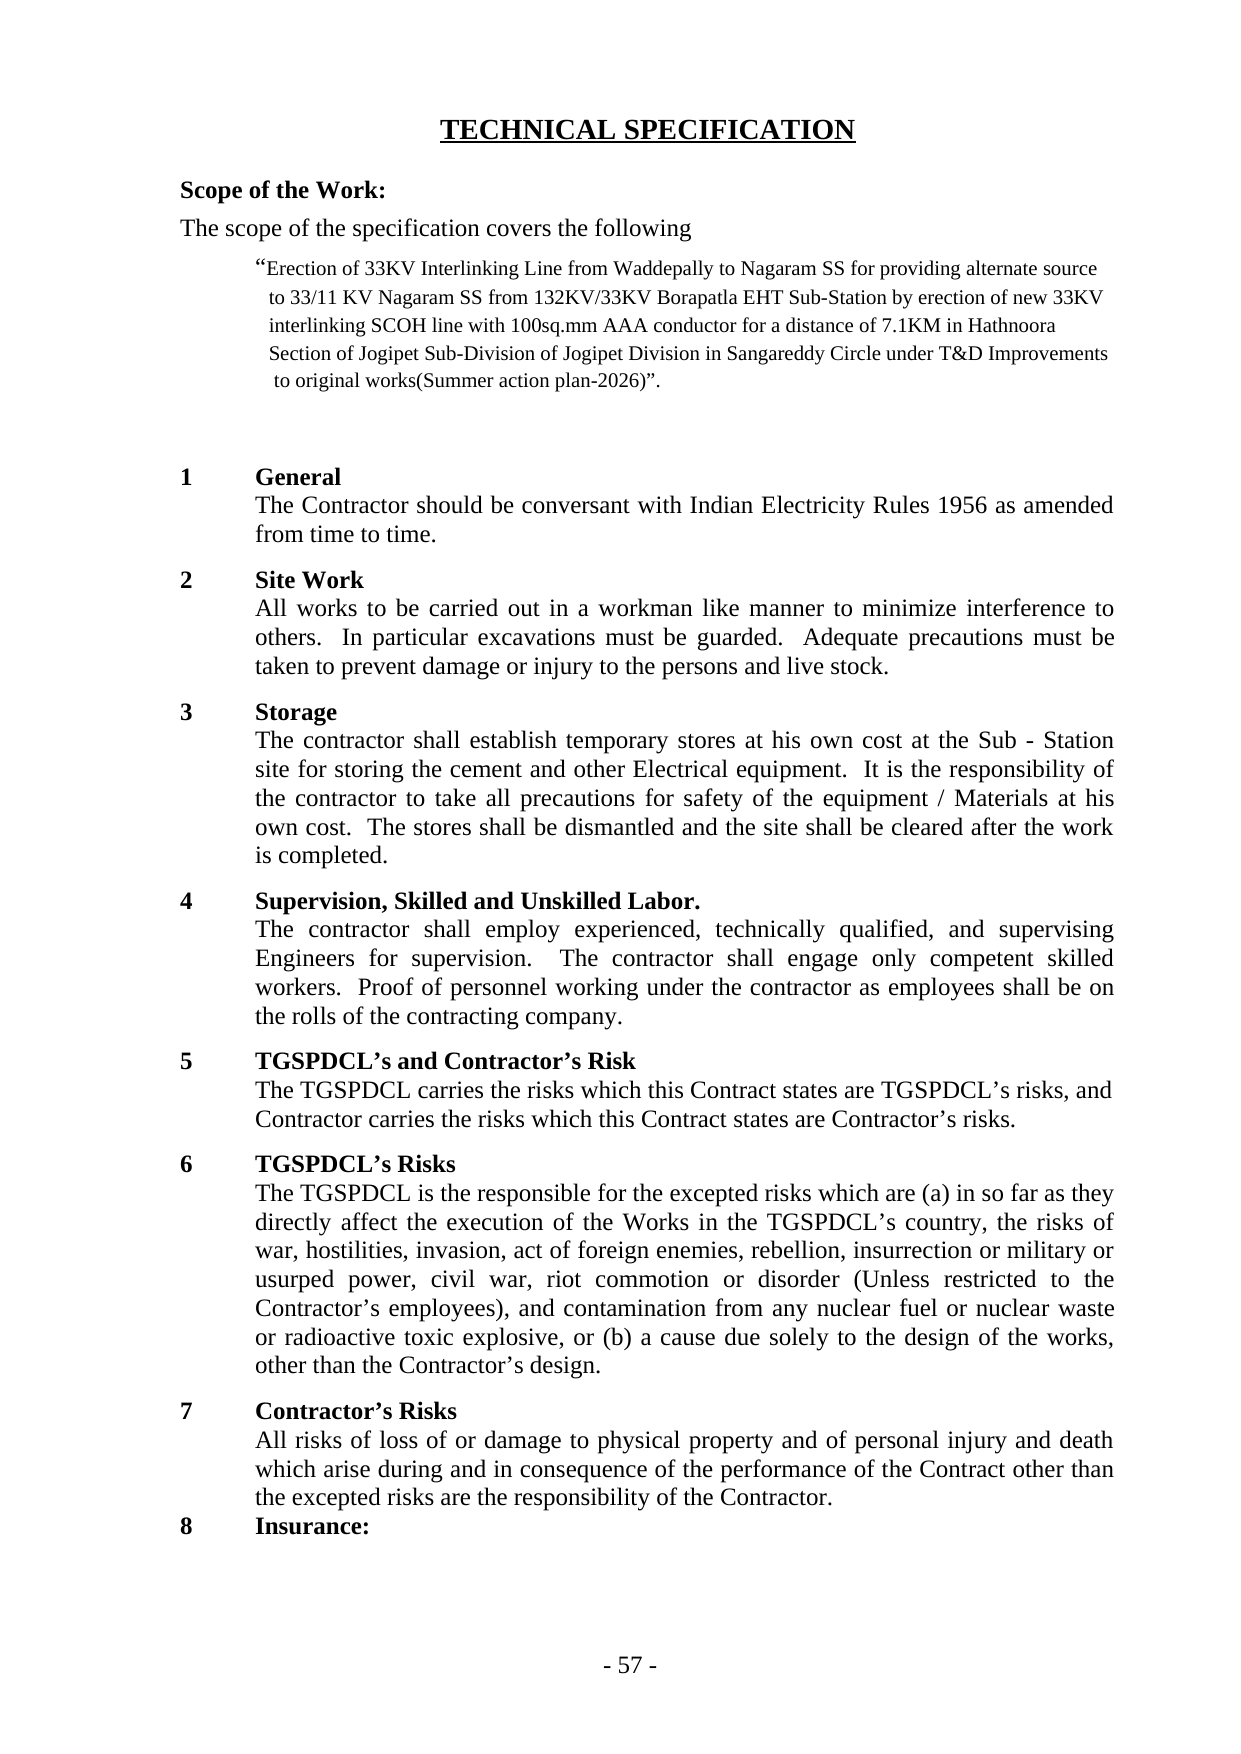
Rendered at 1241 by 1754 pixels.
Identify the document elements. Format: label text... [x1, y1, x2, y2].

text 6 TGSPDCL’s Risks [180, 1149, 1115, 1178]
text The contractor shall employ experienced, technically qualified, and supervising Engineers for supervision. The contractor shall engage only competent skilled workers. Proof of personnel working under the contractor as employees shall be on the rolls of the contracting company. [180, 914, 1115, 1029]
text TECHNICAL SPECIFICATION [180, 112, 1115, 146]
text 5 TGSPDCL’s and Contractor’s Risk [180, 1046, 1115, 1075]
text The Contractor should be conversant with Indian Electricity Rules 1956 as amended from time to time. [180, 491, 1115, 548]
text interlinking SCOH line with 100sq.mm AAA conductor for a distance of 7.1KM in Hathnoora [180, 313, 1115, 337]
text The scope of the specification covers the following [180, 213, 1115, 242]
text 3 Storage [180, 697, 1115, 725]
text Section of Jogipet Sub-Division of Jogipet Division in Sangareddy Circle under T&D Improvements [180, 341, 1115, 364]
text 4 Supervision, Skilled and Unskilled Labor. [180, 886, 1115, 914]
text All works to be carried out in a workman like manner to minimize interference to others. In particular excavations must be guarded. Adequate precautions must be taken to prevent damage or injury to the persons and live stock. [180, 593, 1115, 680]
text 7 Contractor’s Risks [180, 1396, 1115, 1425]
text to original works(Summer action plan-2026)”. [180, 368, 1115, 392]
text 8 Insurance: [180, 1511, 1115, 1540]
text Scope of the Work: [180, 175, 1115, 203]
text to 33/11 KV Nagaram SS from 132KV/33KV Borapatla EHT Sub-Station by erection of new 33KV [180, 285, 1115, 309]
text The TGSPDCL is the responsible for the excepted risks which are (a) in so far as they directly affect the execution of the Works in the TGSPDCL’s country, the risks of war, hostilities, invasion, act of foreign enemies, rebellion, insurrection or military or usurped power, civil war, riot commotion or disorder (Unless restricted to the Contractor’s employees), and contamination from any nuclear fuel or nuclear waste or radioactive toxic explosive, or (b) a cause due solely to the design of the works, other than the Contractor’s design. [255, 1178, 1115, 1379]
text The TGSPDCL carries the risks which this Contract states are TGSPDCL’s risks, and Contractor carries the risks which this Contract states are Contractor’s risks. [255, 1075, 1115, 1133]
text “Erection of 33KV Interlinking Line from Waddepally to Nagaram SS for providing alternate source [180, 252, 1115, 281]
text All risks of loss of or damage to physical property and of personal injury and death which arise during and in consequence of the performance of the Contract other than the excepted risks are the responsibility of the Contractor. [255, 1425, 1115, 1511]
text The contractor shall establish temporary stores at his own cost at the Sub - Station site for storing the cement and other Electrical equipment. It is the responsibility of the contractor to take all precautions for safety of the equipment / Materials at his own cost. The stores shall be dismantled and the site shall be cleared after the work is completed. [180, 725, 1115, 869]
text 2 Site Work [180, 565, 1115, 593]
text 1 General [180, 462, 1115, 491]
